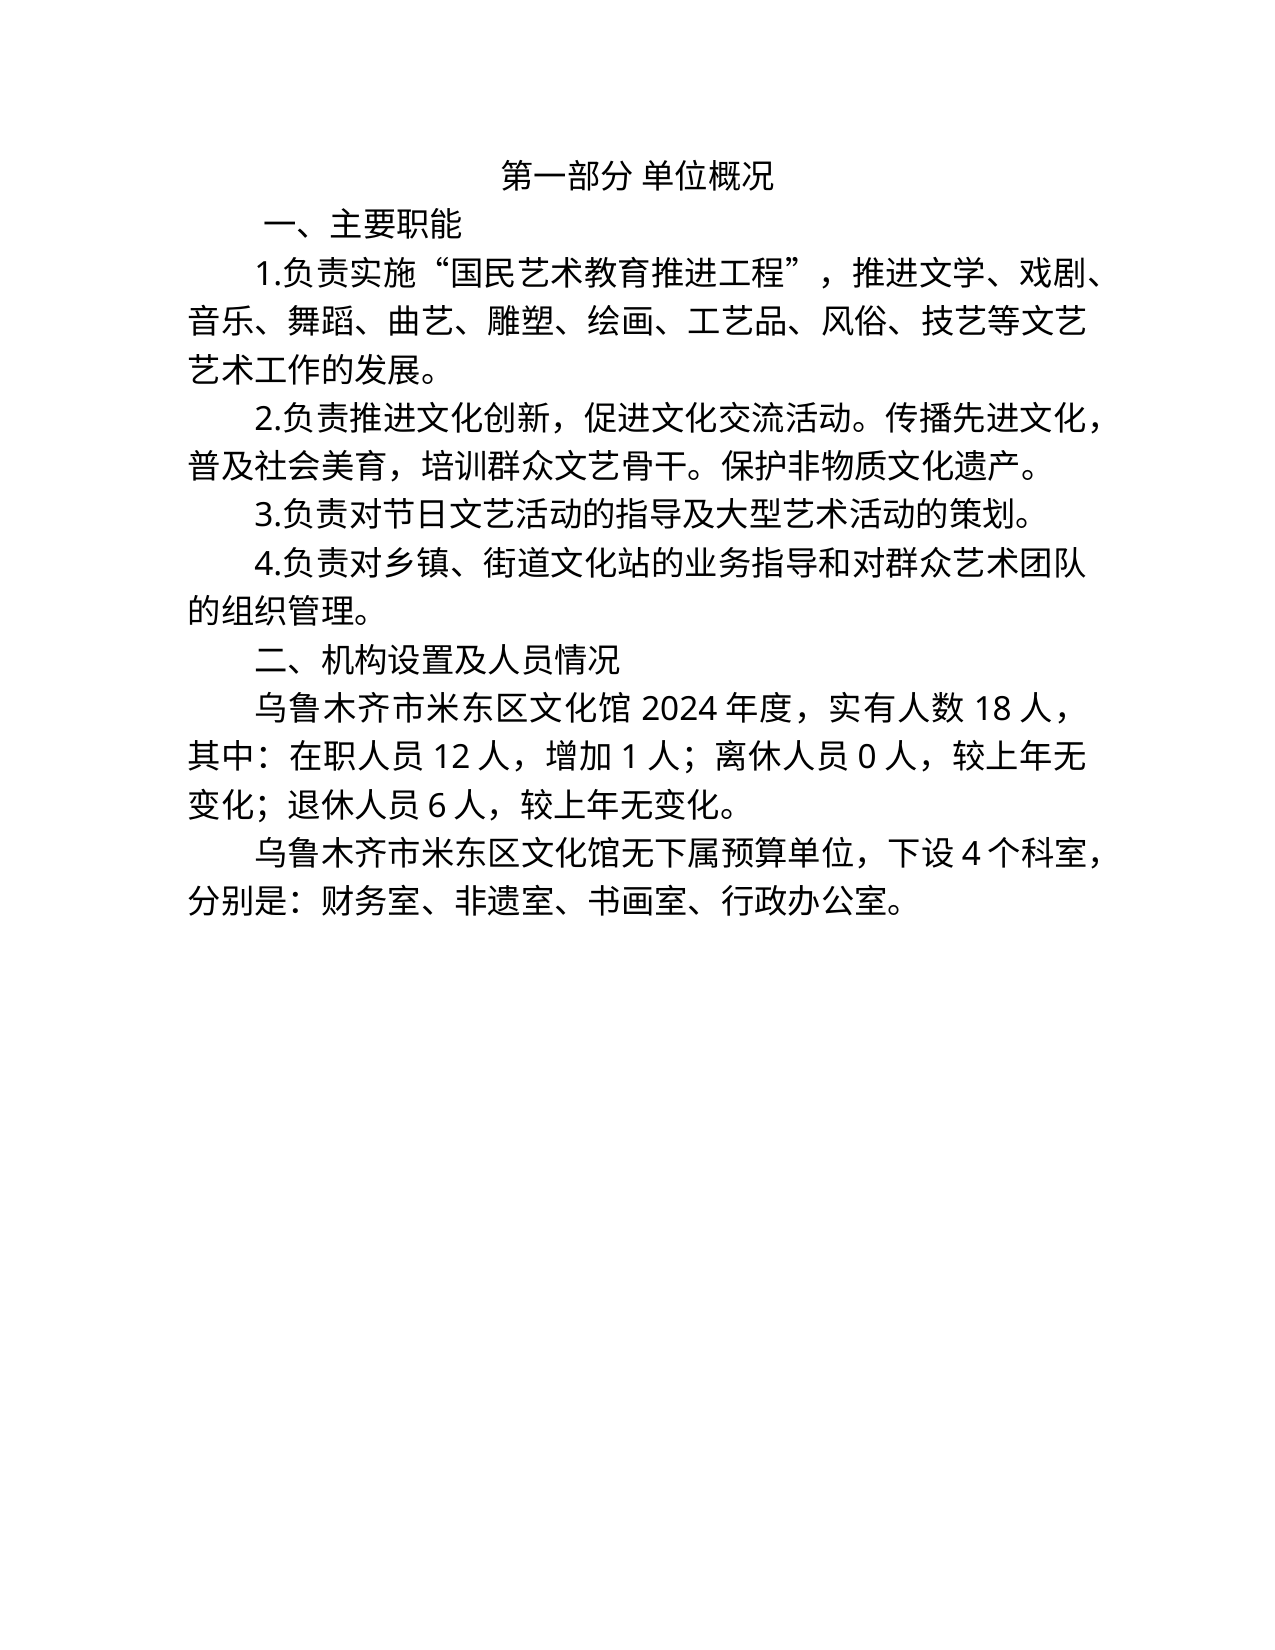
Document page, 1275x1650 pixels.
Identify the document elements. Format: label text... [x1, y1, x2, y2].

text 4.负责对乡镇、街道文化站的业务指导和对群众艺术团队的组织管理。 [187, 537, 1087, 633]
text 2.负责推进文化创新，促进文化交流活动。传播先进文化，普及社会美育，培训群众文艺骨干。保护非物质文化遗产。 [187, 392, 1087, 488]
text 一、主要职能 [187, 198, 1087, 247]
text 1.负责实施“国民艺术教育推进工程”，推进文学、戏剧、音乐、舞蹈、曲艺、雕塑、绘画、工艺品、风俗、技艺等文艺艺术工作的发展。 [187, 247, 1087, 392]
text 二、机构设置及人员情况 [187, 633, 1087, 682]
text 乌鲁木齐市米东区文化馆2024年度，实有人数18人，其中：在职人员12人，增加1人；离休人员0人，较上年无变化；退休人员6人，较上年无变化。 [187, 682, 1087, 827]
text 第一部分 单位概况 [187, 150, 1087, 198]
text 3.负责对节日文艺活动的指导及大型艺术活动的策划。 [187, 488, 1087, 537]
text 乌鲁木齐市米东区文化馆无下属预算单位，下设4个科室，分别是：财务室、非遗室、书画室、行政办公室。 [187, 827, 1087, 923]
